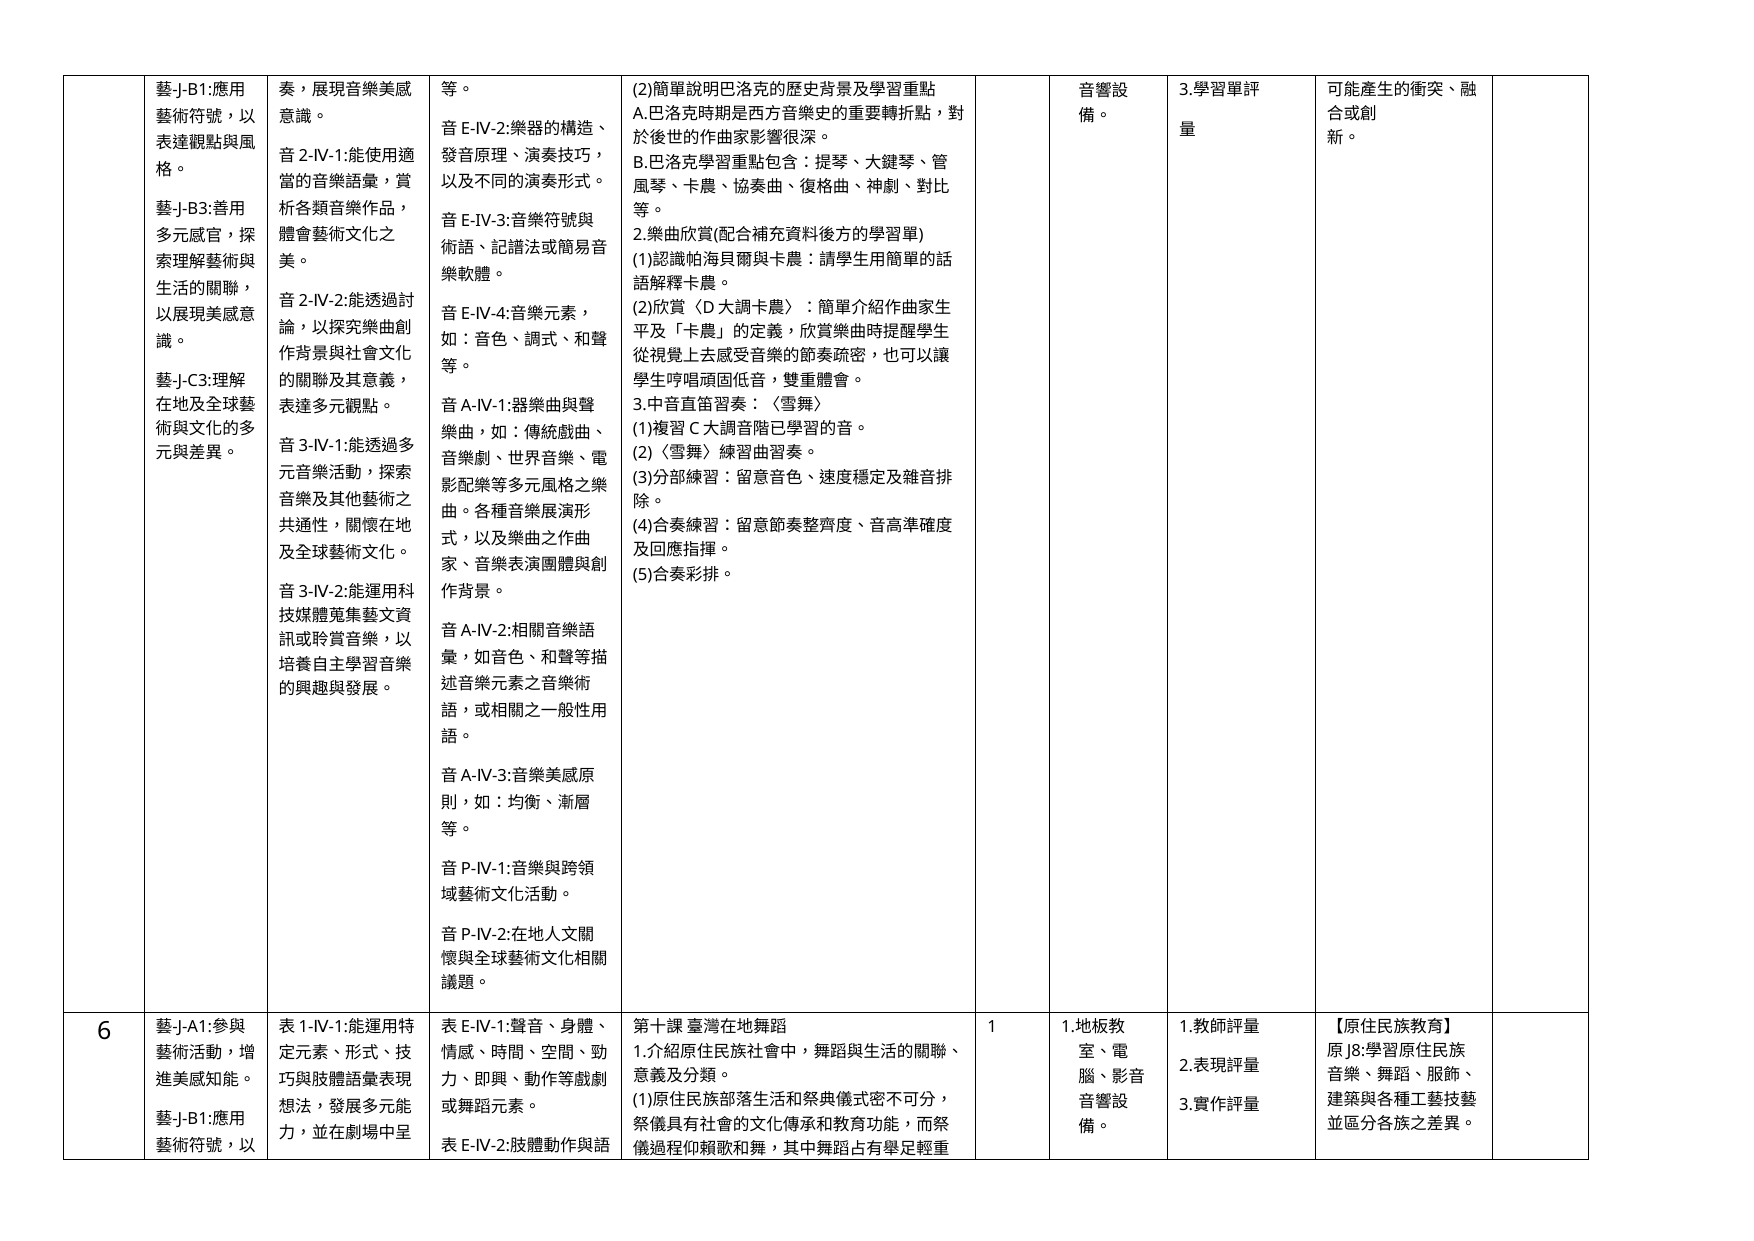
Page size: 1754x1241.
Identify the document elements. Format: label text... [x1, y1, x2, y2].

table_cell [1493, 76, 1588, 1012]
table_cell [145, 1013, 267, 1159]
table_cell 6 [64, 76, 144, 1012]
table_cell 1.直笛、鋼琴、電腦、影音音響設備。 [1050, 76, 1167, 1012]
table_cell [268, 1013, 429, 1159]
table_cell 1 [976, 1013, 1049, 1159]
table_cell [1316, 76, 1492, 1012]
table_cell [268, 76, 429, 1012]
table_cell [1168, 76, 1315, 1012]
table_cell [145, 76, 267, 1012]
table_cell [622, 76, 975, 1012]
table_cell 1.地板教室、電腦、影音音響設備。 [1050, 1013, 1167, 1159]
table_cell 6 [64, 1013, 144, 1159]
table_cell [1316, 1013, 1492, 1159]
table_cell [430, 1013, 621, 1159]
table_cell [1493, 1013, 1588, 1159]
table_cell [430, 76, 621, 1012]
table_cell 1 [976, 76, 1049, 1012]
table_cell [622, 1013, 975, 1159]
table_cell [1168, 1013, 1315, 1159]
